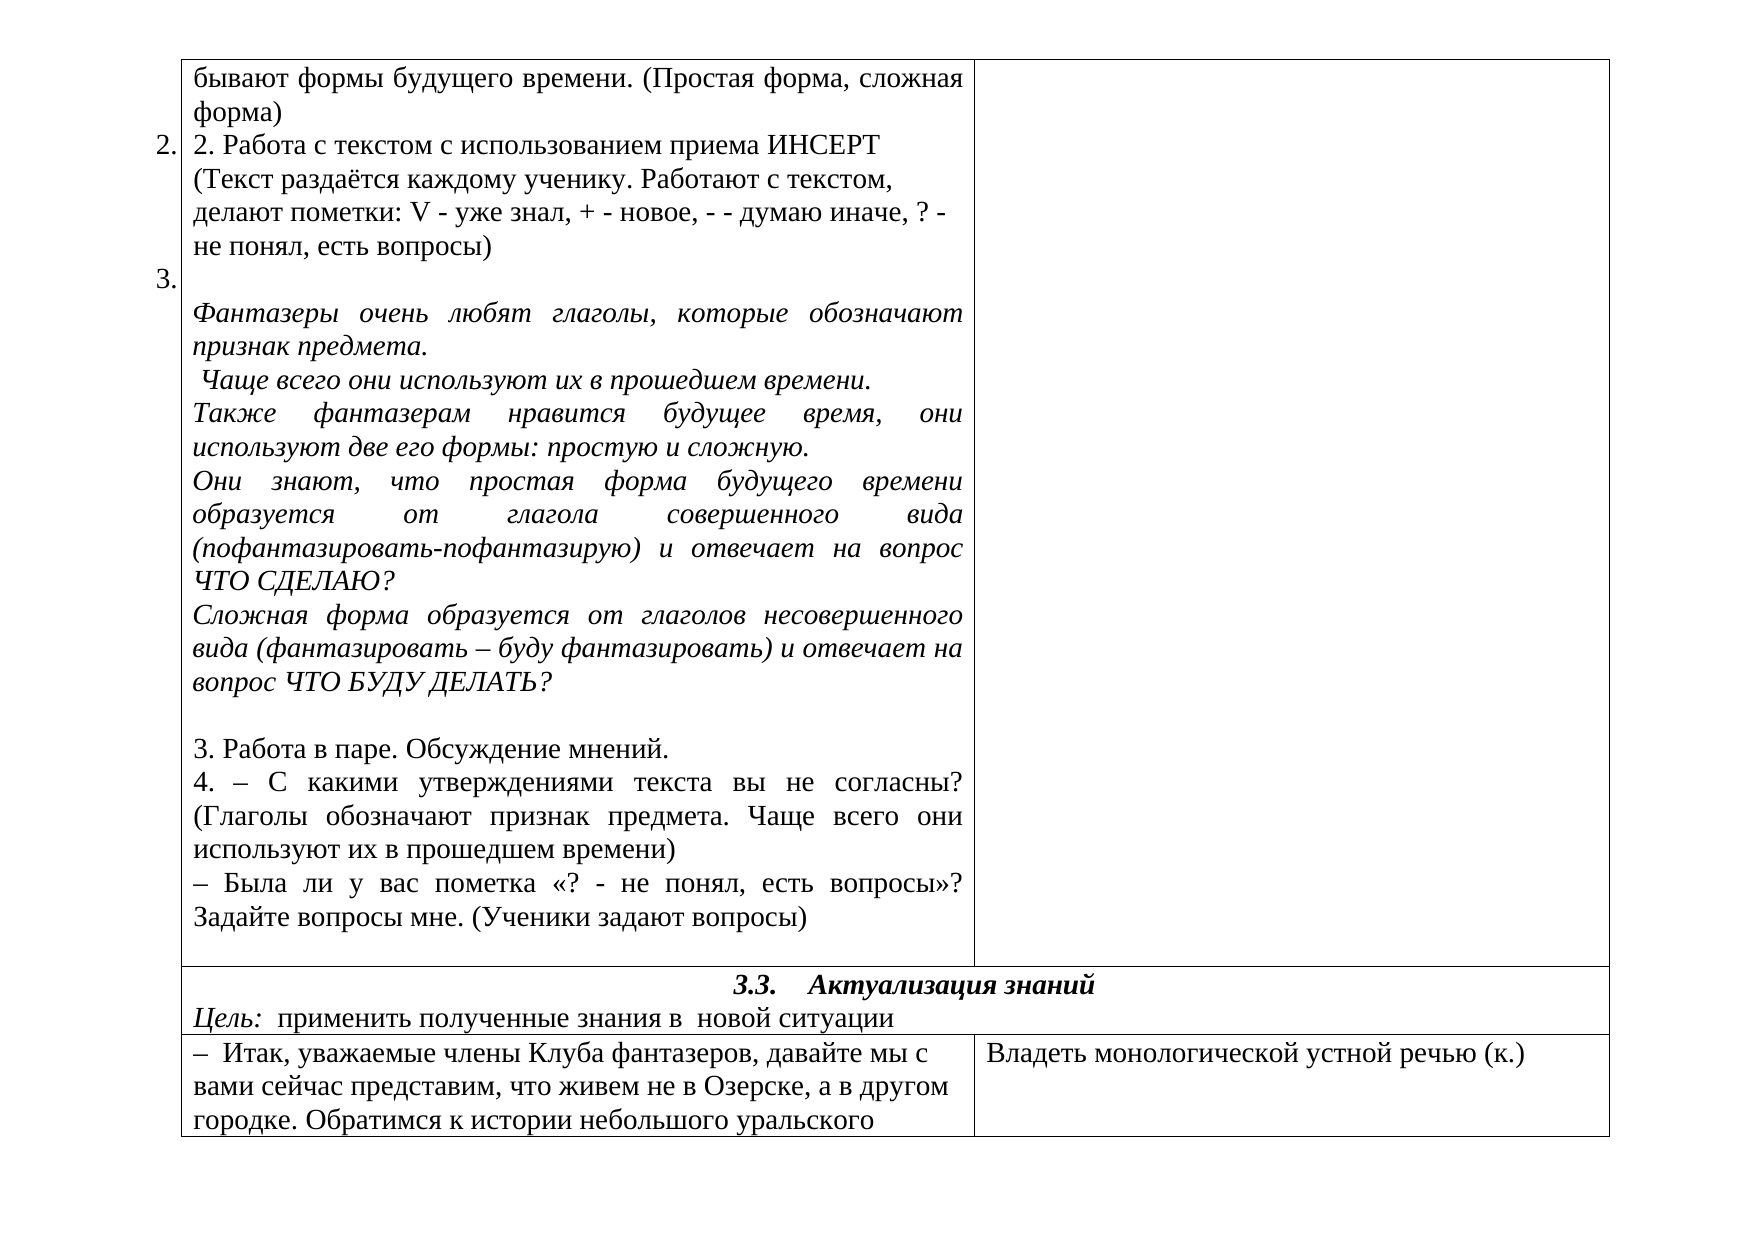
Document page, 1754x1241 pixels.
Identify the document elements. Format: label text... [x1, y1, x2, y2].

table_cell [975, 60, 1609, 966]
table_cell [975, 1035, 1609, 1136]
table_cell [182, 60, 974, 966]
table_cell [182, 1035, 974, 1136]
table_cell Актуализация знаний Цель: применить полученные знания в новой ситуации [182, 967, 1609, 1034]
